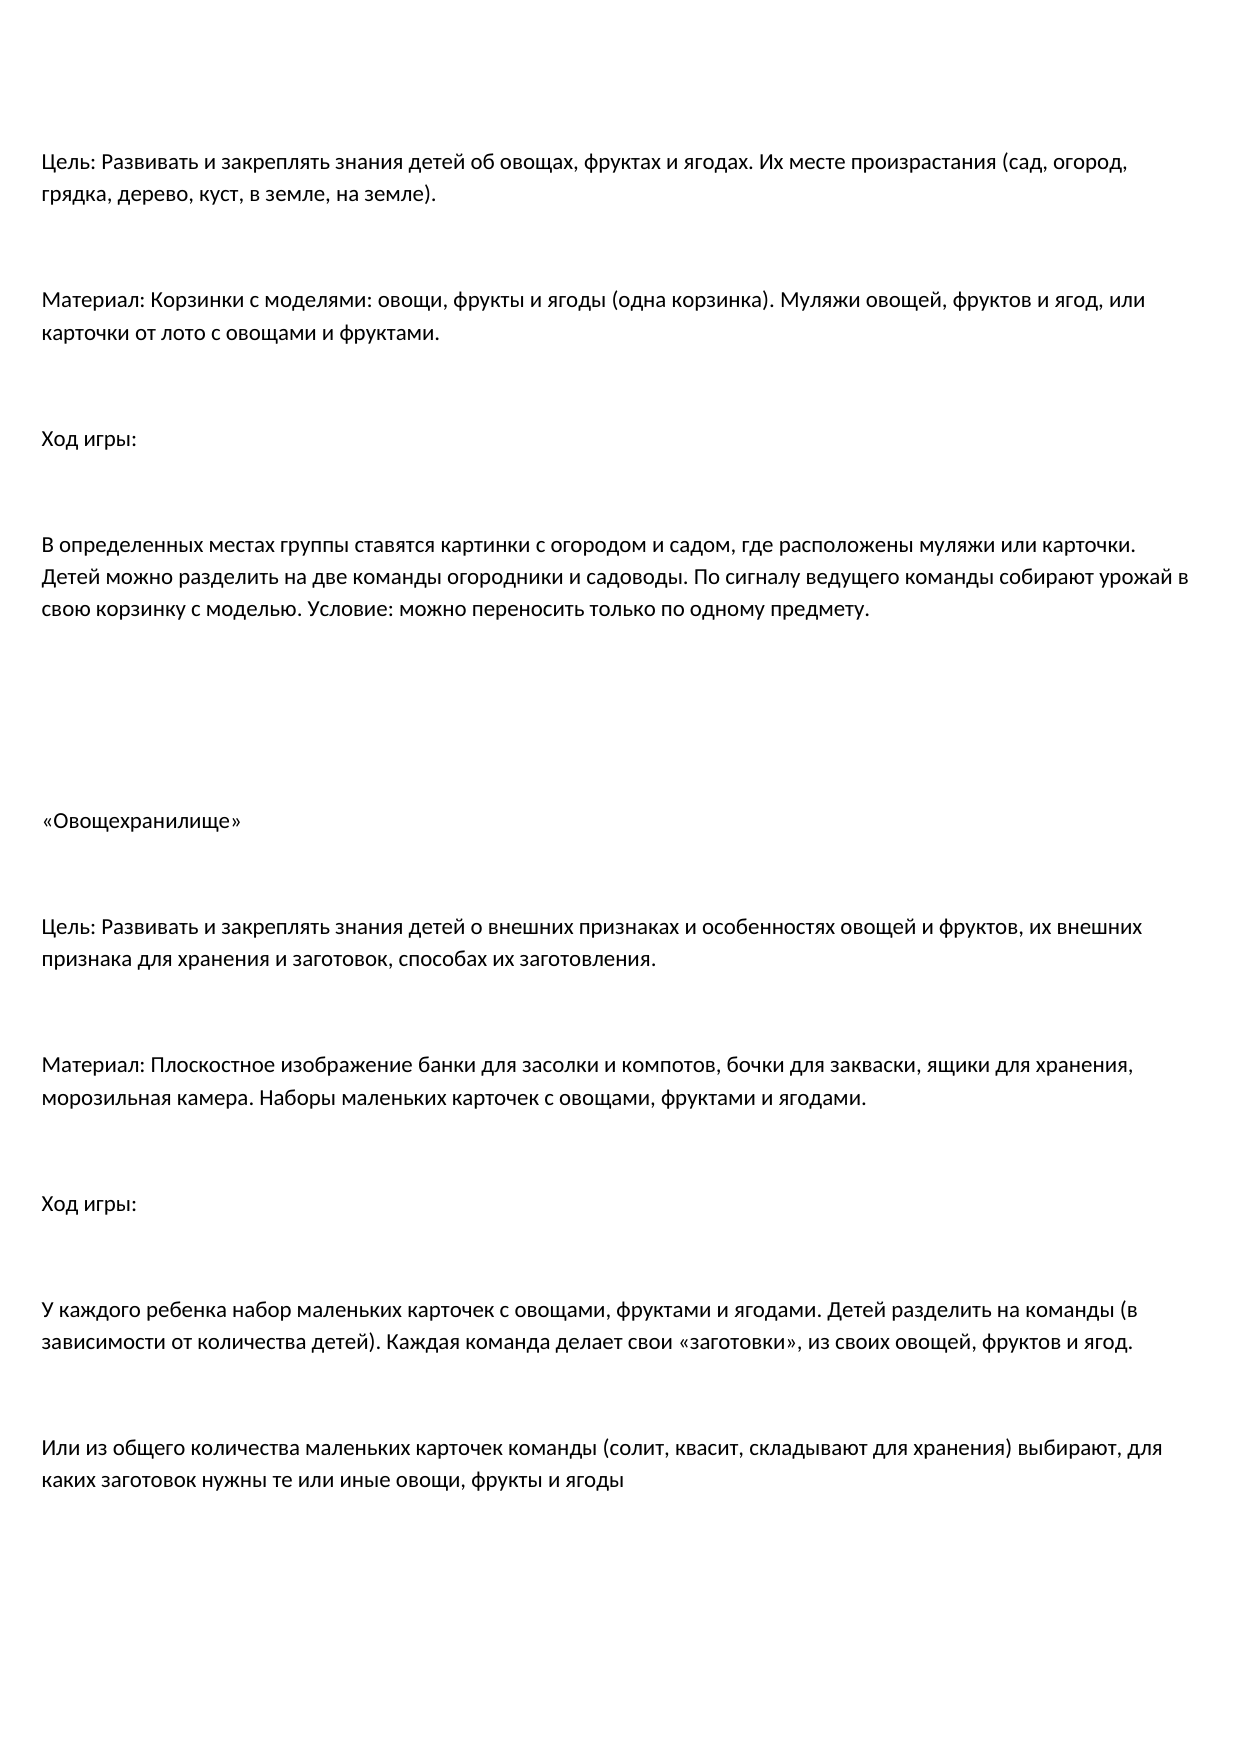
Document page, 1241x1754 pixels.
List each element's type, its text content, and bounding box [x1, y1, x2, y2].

text Ход игры: [41, 424, 1199, 452]
text Материал: Плоскостное изображение банки для засолки и компотов, бочки для закваски, ящики для хранения, морозильная камера. Наборы маленьких карточек с овощами, фруктами и ягодами. [41, 1051, 1199, 1111]
text Цель: Развивать и закреплять знания детей о внешних признаках и особенностях овощей и фруктов, их внешних признака для хранения и заготовок, способах их заготовления. [41, 912, 1199, 973]
text Материал: Корзинки с моделями: овощи, фрукты и ягоды (одна корзинка). Муляжи овощей, фруктов и ягод, или карточки от лото с овощами и фруктами. [41, 286, 1199, 346]
text Ход игры: [41, 1189, 1199, 1217]
text У каждого ребенка набор маленьких карточек с овощами, фруктами и ягодами. Детей разделить на команды (в зависимости от количества детей). Каждая команда делает свои «заготовки», из своих овощей, фруктов и ягод. [41, 1295, 1199, 1355]
text «Овощехранилище» [41, 806, 1199, 834]
text В определенных местах группы ставятся картинки с огородом и садом, где расположены муляжи или карточки. Детей можно разделить на две команды огородники и садоводы. По сигналу ведущего команды собирают урожай в свою корзинку с моделью. Условие: можно переносить только по одному предмету. [41, 530, 1199, 622]
text Цель: Развивать и закреплять знания детей об овощах, фруктах и ягодах. Их месте произрастания (сад, огород, грядка, дерево, куст, в земле, на земле). [41, 147, 1199, 208]
text Или из общего количества маленьких карточек команды (солит, квасит, складывают для хранения) выбирают, для каких заготовок нужны те или иные овощи, фрукты и ягоды [41, 1433, 1199, 1493]
